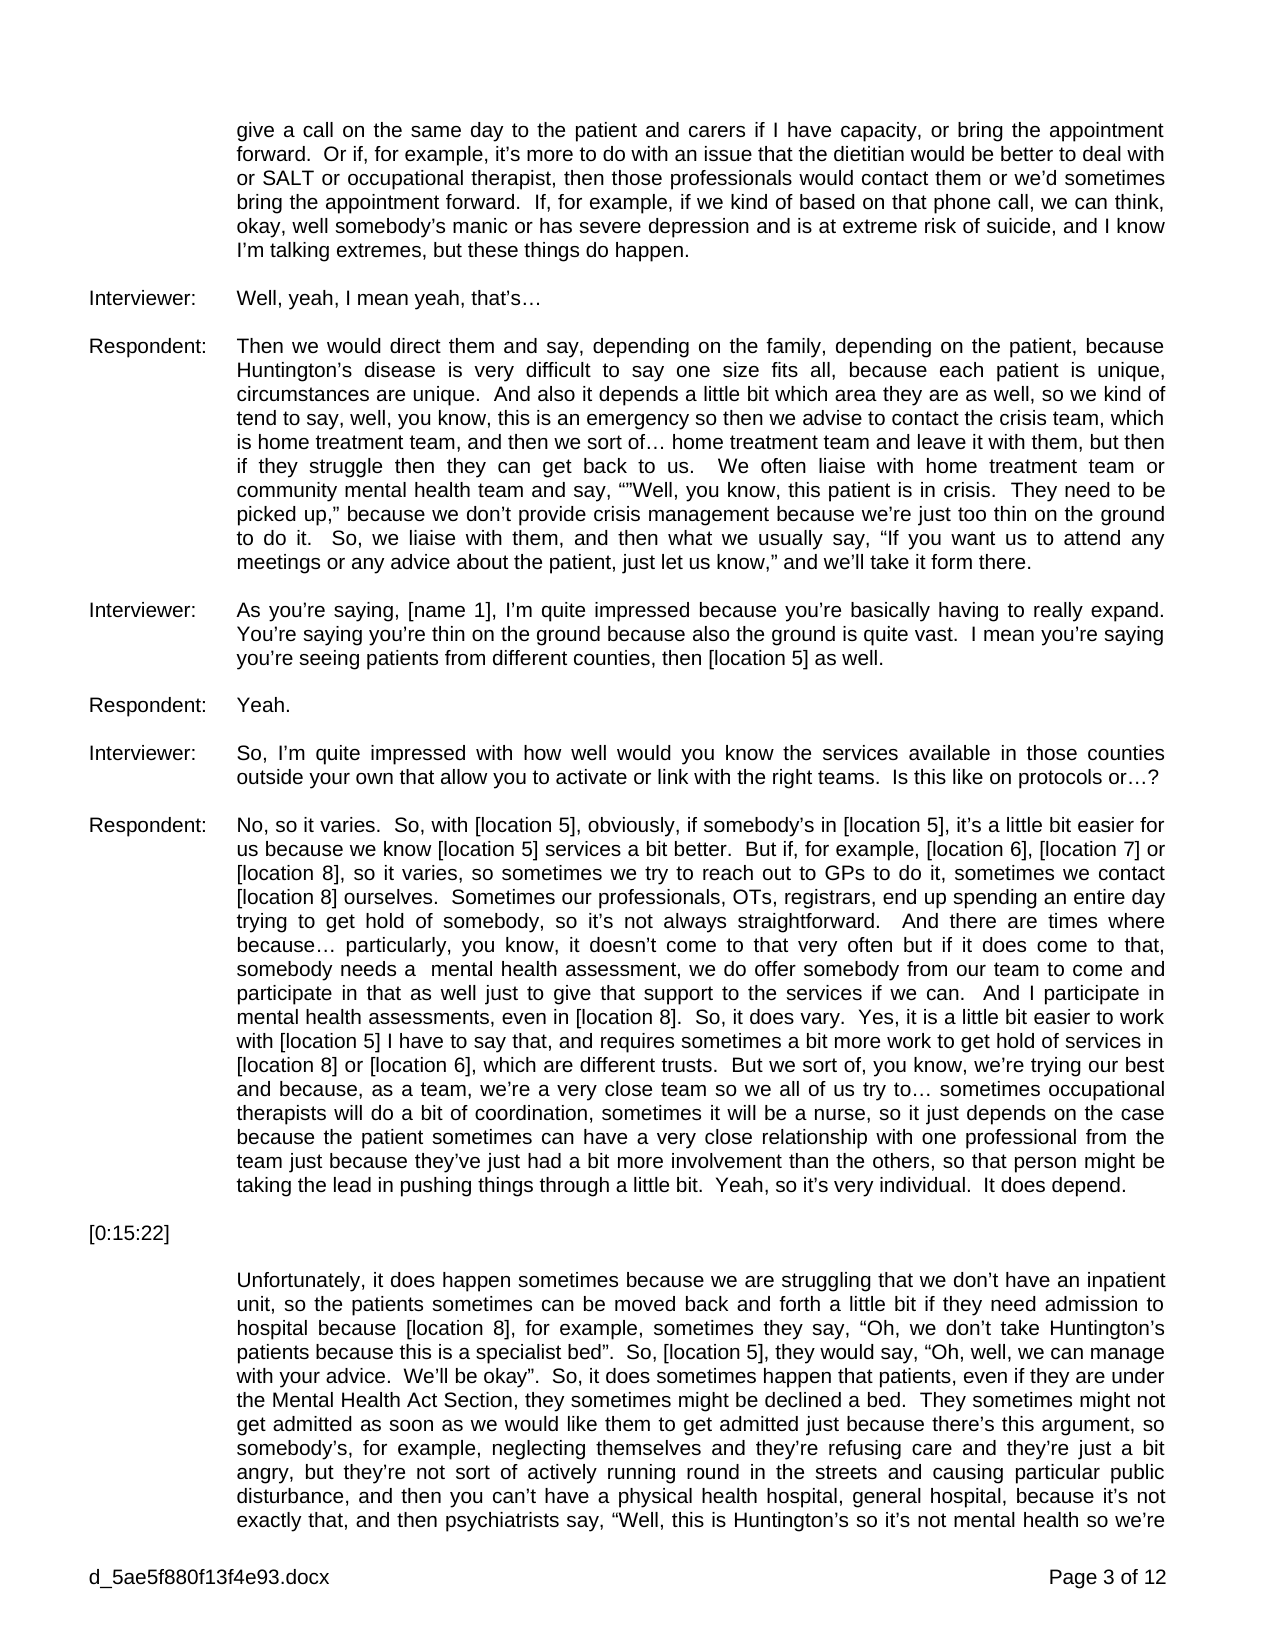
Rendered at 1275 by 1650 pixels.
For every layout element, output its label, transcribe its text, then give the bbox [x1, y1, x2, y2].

text Interviewer: As you’re saying, [name 1], I’m quite impressed because you’re basically having to really expand. You’re saying you’re thin on the ground because also the ground is quite vast. I mean you’re saying you’re seeing patients from different counties, then [location 5] as well. [89, 597, 1167, 669]
text Interviewer: Well, yeah, I mean yeah, that’s… [89, 286, 1167, 310]
text Respondent: Then we would direct them and say, depending on the family, depending on the patient, because Huntington’s disease is very difficult to say one size fits all, because each patient is unique, circumstances are unique. And also it depends a little bit which area they are as well, so we kind of tend to say, well, you know, this is an emergency so then we advise to contact the crisis team, which is home treatment team, and then we sort of… home treatment team and leave it with them, but then if they struggle then they can get back to us. We often liaise with home treatment team or community mental health team and say, “”Well, you know, this patient is in crisis. They need to be picked up,” because we don’t provide crisis management because we’re just too thin on the ground to do it. So, we liaise with them, and then what we usually say, “If you want us to attend any meetings or any advice about the patient, just let us know,” and we’ll take it form there. [89, 334, 1167, 573]
text [0:15:22] [89, 1220, 1167, 1244]
text Respondent: Yeah. [89, 693, 1167, 717]
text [89, 118, 1167, 262]
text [89, 1268, 1167, 1532]
text Respondent: No, so it varies. So, with [location 5], obviously, if somebody’s in [location 5], it’s a little bit easier for us because we know [location 5] services a bit better. But if, for example, [location 6], [location 7] or [location 8], so it varies, so sometimes we try to reach out to GPs to do it, sometimes we contact [location 8] ourselves. Sometimes our professionals, OTs, registrars, end up spending an entire day trying to get hold of somebody, so it’s not always straightforward. And there are times where because… particularly, you know, it doesn’t come to that very often but if it does come to that, somebody needs a mental health assessment, we do offer somebody from our team to come and participate in that as well just to give that support to the services if we can. And I participate in mental health assessments, even in [location 8]. So, it does vary. Yes, it is a little bit easier to work with [location 5] I have to say that, and requires sometimes a bit more work to get hold of services in [location 8] or [location 6], which are different trusts. But we sort of, you know, we’re trying our best and because, as a team, we’re a very close team so we all of us try to… sometimes occupational therapists will do a bit of coordination, sometimes it will be a nurse, so it just depends on the case because the patient sometimes can have a very close relationship with one professional from the team just because they’ve just had a bit more involvement than the others, so that person might be taking the lead in pushing things through a little bit. Yeah, so it’s very individual. It does depend. [89, 813, 1167, 1196]
text Interviewer: So, I’m quite impressed with how well would you know the services available in those counties outside your own that allow you to activate or link with the right teams. Is this like on protocols or…? [89, 741, 1167, 789]
